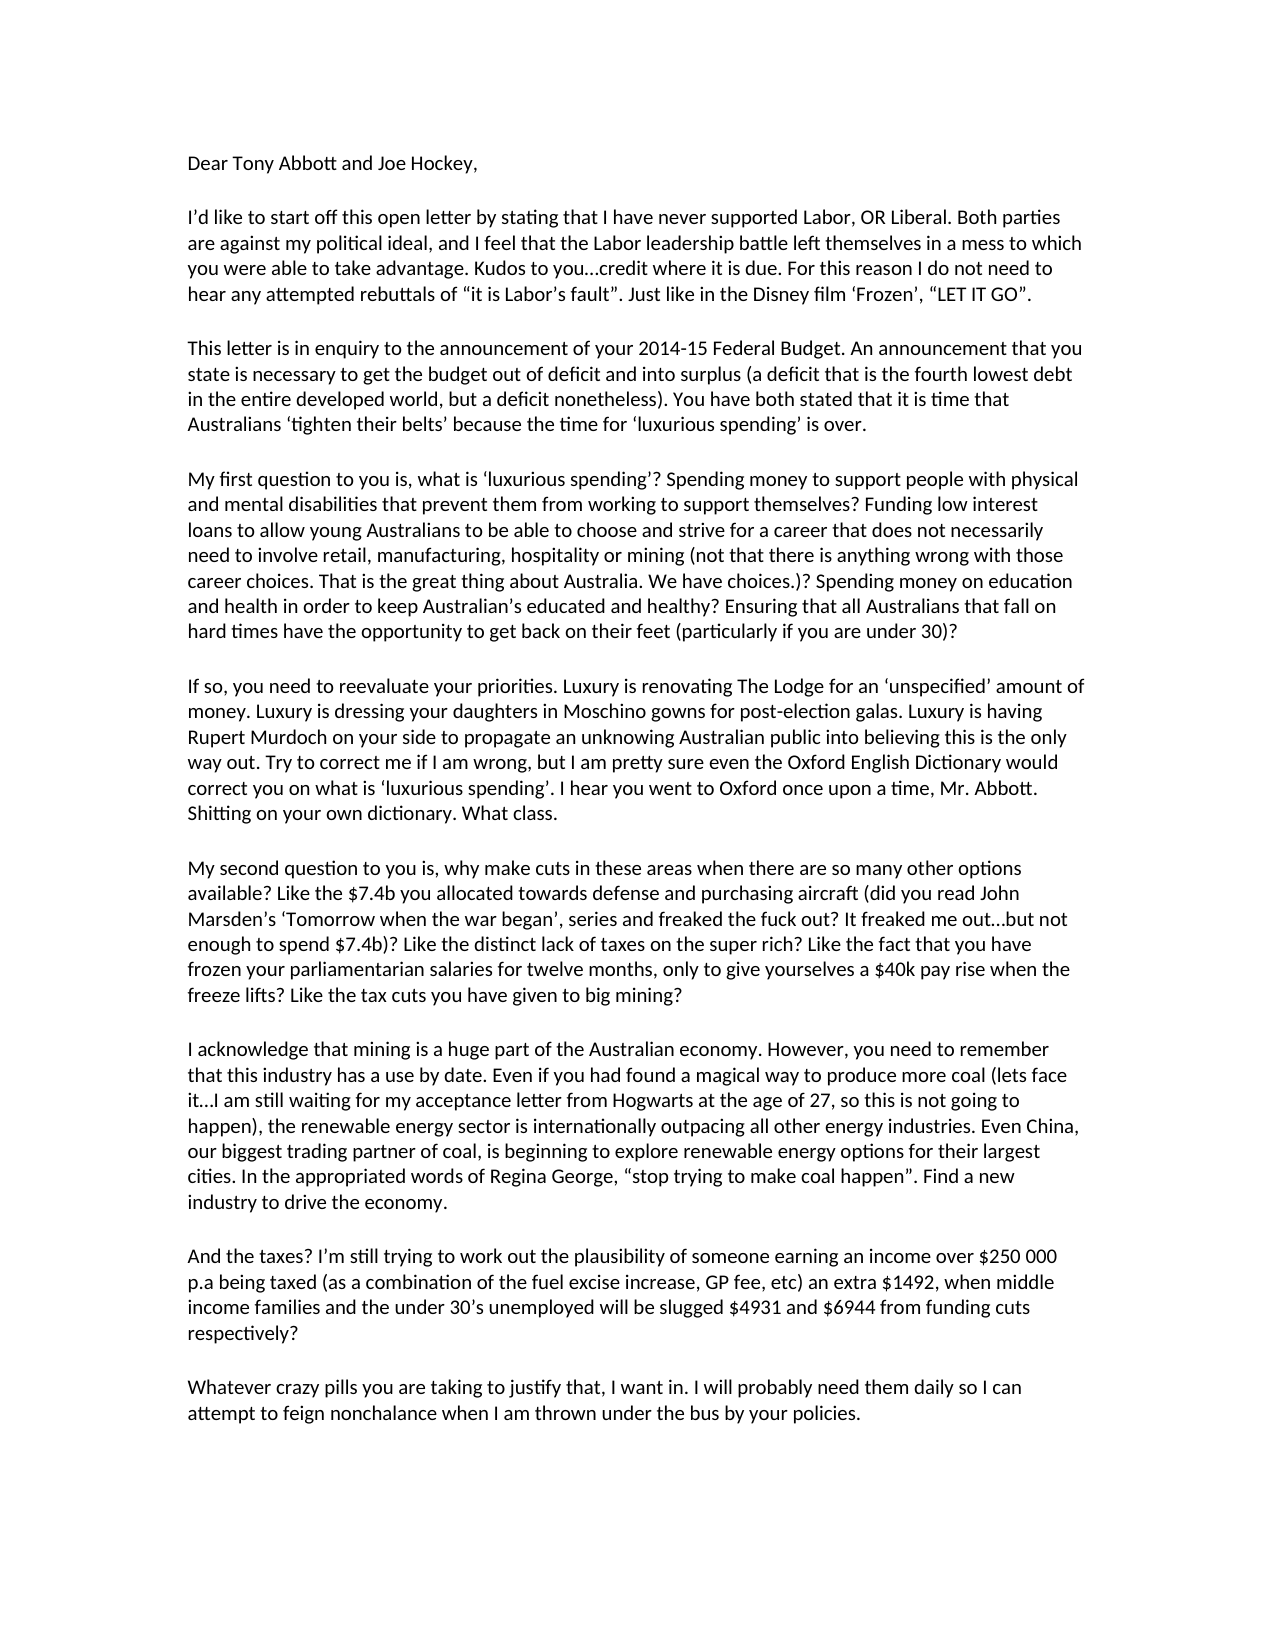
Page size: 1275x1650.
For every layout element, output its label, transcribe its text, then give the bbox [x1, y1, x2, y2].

text Dear Tony Abbott and Joe Hockey, [187, 150, 1087, 175]
text Whatever crazy pills you are taking to justify that, I want in. I will probably need them daily so I can attempt to feign nonchalance when I am thrown under the bus by your policies. [187, 1374, 1087, 1425]
text This letter is in enquiry to the announcement of your 2014-15 Federal Budget. An announcement that you state is necessary to get the budget out of deficit and into surplus (a deficit that is the fourth lowest debt in the entire developed world, but a deficit nonetheless). You have both stated that it is time that Australians ‘tighten their belts’ because the time for ‘luxurious spending’ is over. [187, 335, 1087, 437]
text I acknowledge that mining is a huge part of the Australian economy. However, you need to remember that this industry has a use by date. Even if you had found a magical way to produce more coal (lets face it…I am still waiting for my acceptance letter from Hogwarts at the age of 27, so this is not going to happen), the renewable energy sector is internationally outpacing all other energy industries. Even China, our biggest trading partner of coal, is beginning to explore renewable energy options for their largest cities. In the appropriated words of Regina George, “stop trying to make coal happen”. Find a new industry to drive the economy. [187, 1037, 1087, 1214]
text If so, you need to reevaluate your priorities. Luxury is renovating The Lodge for an ‘unspecified’ amount of money. Luxury is dressing your daughters in Moschino gowns for post-election galas. Luxury is having Rupert Murdoch on your side to propagate an unknowing Australian public into believing this is the only way out. Try to correct me if I am wrong, but I am pretty sure even the Oxford English Dictionary would correct you on what is ‘luxurious spending’. I hear you went to Oxford once upon a time, Mr. Abbott. Shitting on your own dictionary. What class. [187, 673, 1087, 826]
text My first question to you is, what is ‘luxurious spending’? Spending money to support people with physical and mental disabilities that prevent them from working to support themselves? Funding low interest loans to allow young Australians to be able to choose and strive for a career that does not necessarily need to involve retail, manufacturing, hospitality or mining (not that there is anything wrong with those career choices. That is the great thing about Australia. We have choices.)? Spending money on education and health in order to keep Australian’s educated and healthy? Ensuring that all Australians that fall on hard times have the opportunity to get back on their feet (particularly if you are under 30)? [187, 466, 1087, 644]
text I’d like to start off this open letter by stating that I have never supported Labor, OR Liberal. Both parties are against my political ideal, and I feel that the Labor leadership battle left themselves in a mess to which you were able to take advantage. Kudos to you…credit where it is due. For this reason I do not need to hear any attempted rebuttals of “it is Labor’s fault”. Just like in the Disney film ‘Frozen’, “LET IT GO”. [187, 204, 1087, 306]
text And the taxes? I’m still trying to work out the plausibility of someone earning an income over $250 000 p.a being taxed (as a combination of the fuel excise increase, GP fee, etc) an extra $1492, when middle income families and the under 30’s unemployed will be slugged $4931 and $6944 from funding cuts respectively? [187, 1244, 1087, 1345]
text My second question to you is, why make cuts in these areas when there are so many other options available? Like the $7.4b you allocated towards defense and purchasing aircraft (did you read John Marsden’s ‘Tomorrow when the war began’, series and freaked the fuck out? It freaked me out…but not enough to spend $7.4b)? Like the distinct lack of taxes on the super rich? Like the fact that you have frozen your parliamentarian salaries for twelve months, only to give yourselves a $40k pay rise when the freeze lifts? Like the tax cuts you have given to big mining? [187, 855, 1087, 1007]
